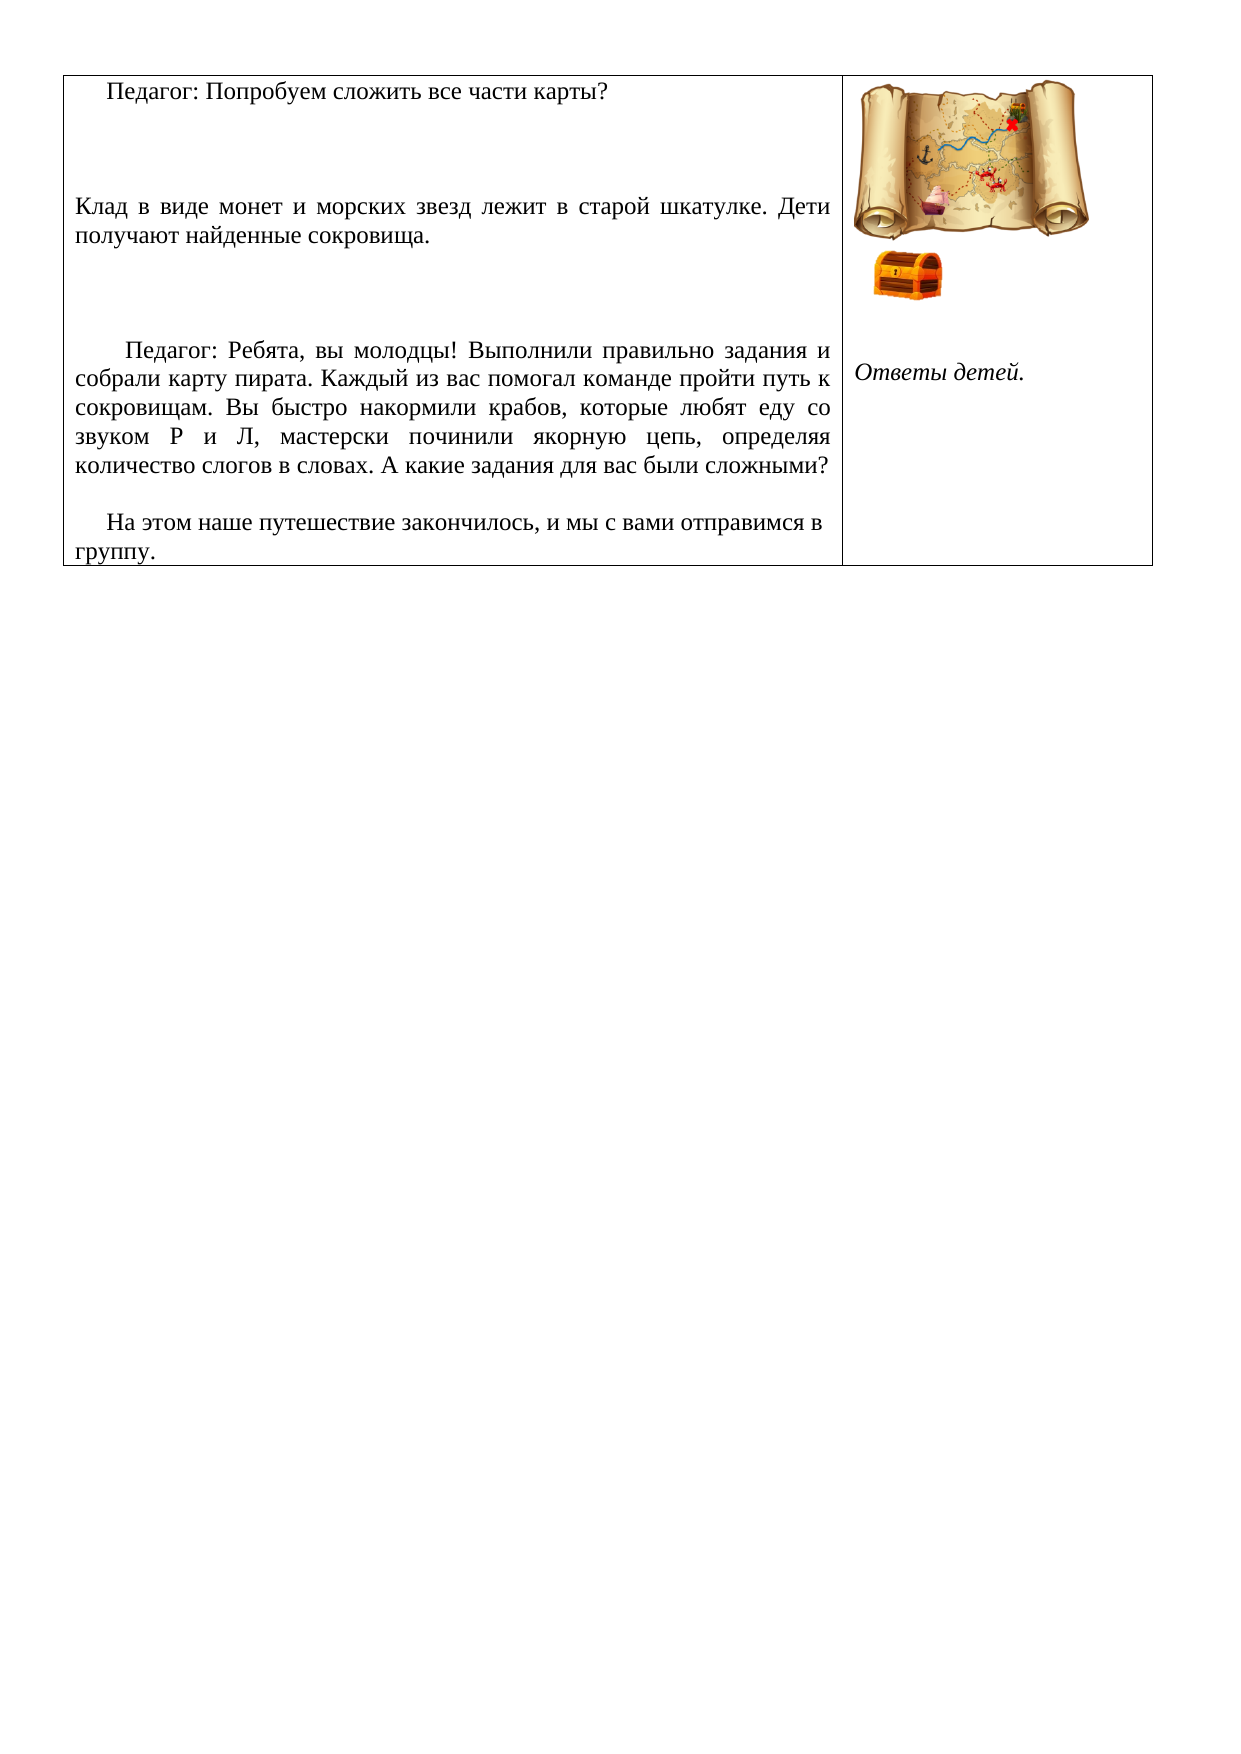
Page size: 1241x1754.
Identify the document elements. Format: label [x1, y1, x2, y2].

table_cell [64, 76, 842, 565]
picture [854, 76, 1091, 243]
picture [868, 249, 949, 303]
table_cell [843, 76, 1152, 565]
